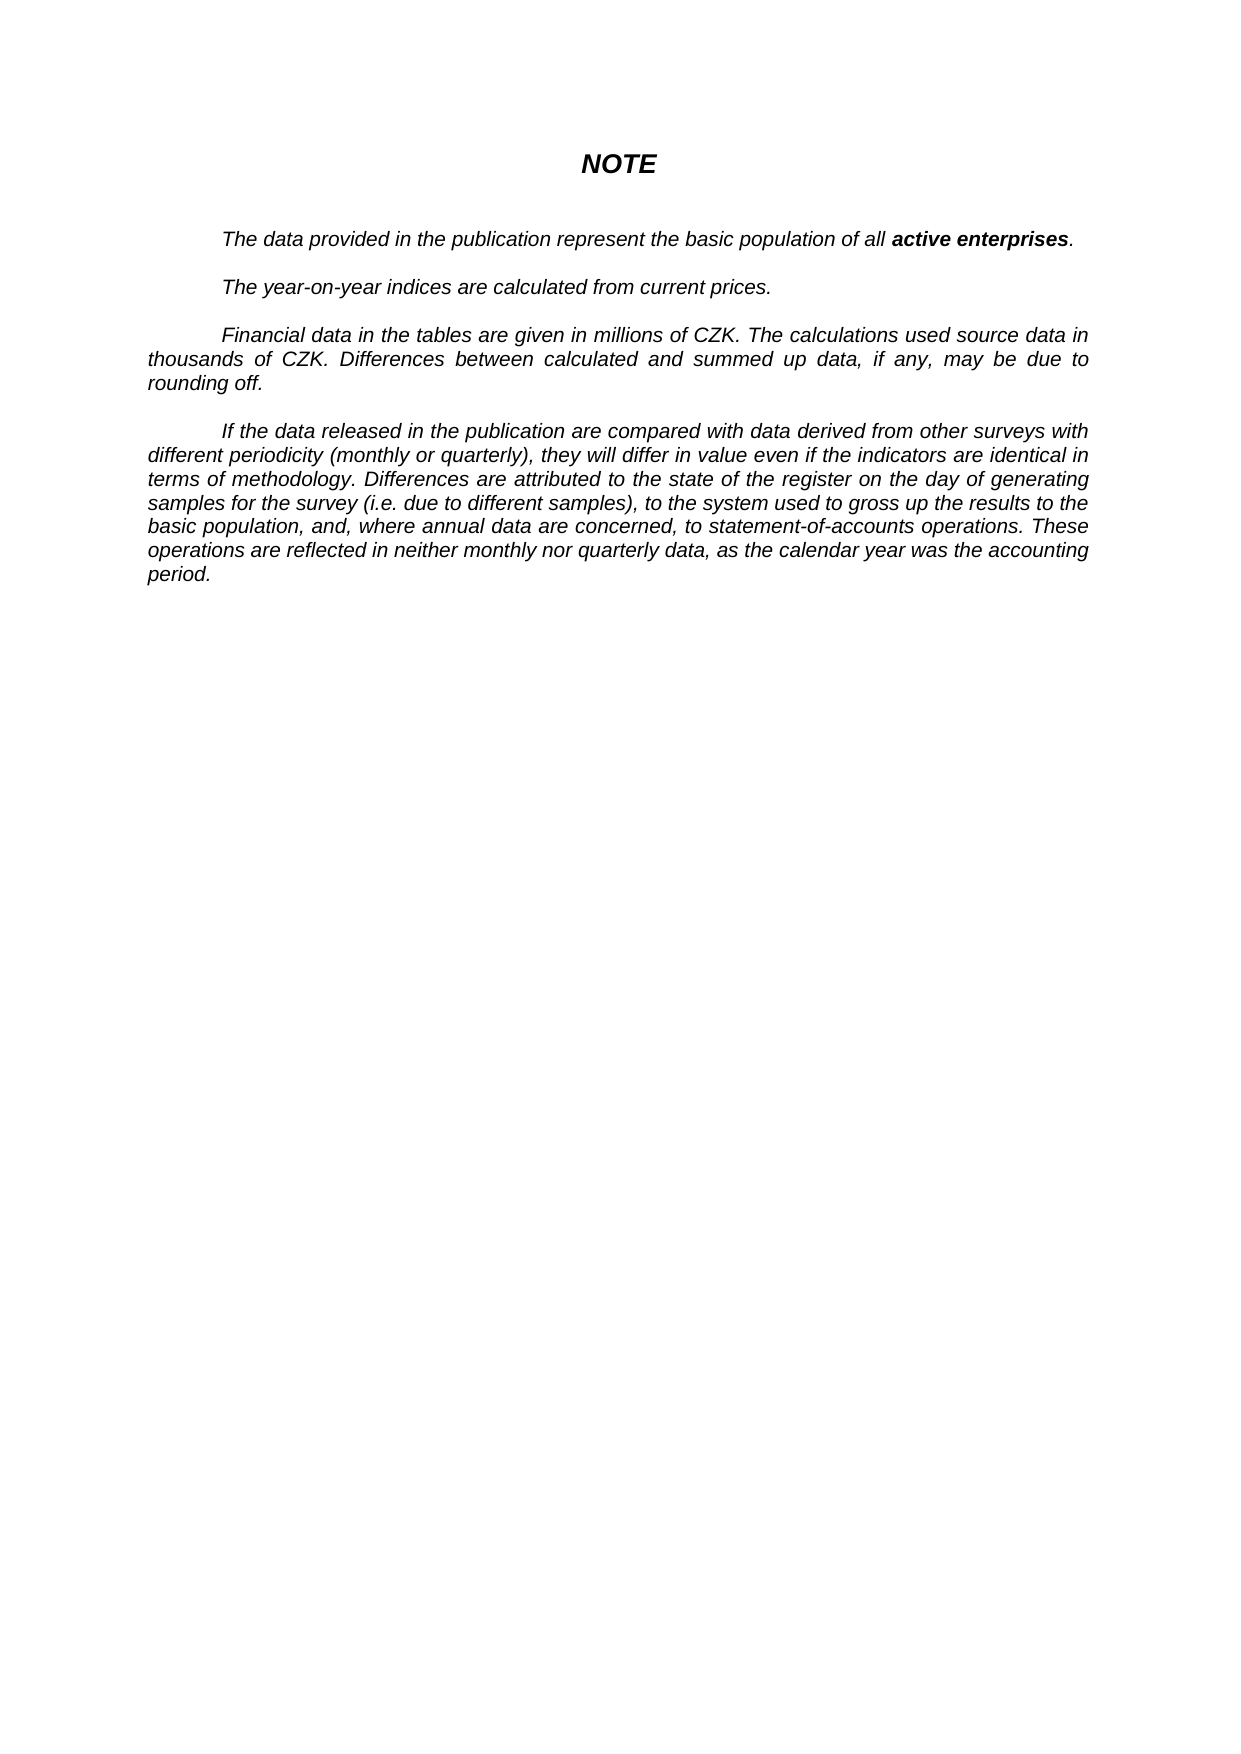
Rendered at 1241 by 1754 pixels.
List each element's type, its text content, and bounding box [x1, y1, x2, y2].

text If the data released in the publication are compared with data derived from other surveys with different periodicity (monthly or quarterly), they will differ in value even if the indicators are identical in terms of methodology. Differences are attributed to the state of the register on the day of generating samples for the survey (i.e. due to different samples), to the system used to gross up the results to the basic population, and, where annual data are concerned, to statement-of-accounts operations. These operations are reflected in neither monthly nor quarterly data, as the calendar year was the accounting period. [148, 418, 1092, 586]
text The year-on-year indices are calculated from current prices. [148, 275, 1092, 299]
text The data provided in the publication represent the basic population of all active enterprises. [148, 227, 1092, 251]
text Financial data in the tables are given in millions of CZK. The calculations used source data in thousands of CZK. Differences between calculated and summed up data, if any, may be due to rounding off. [148, 323, 1092, 394]
text NOTE [148, 148, 1092, 179]
